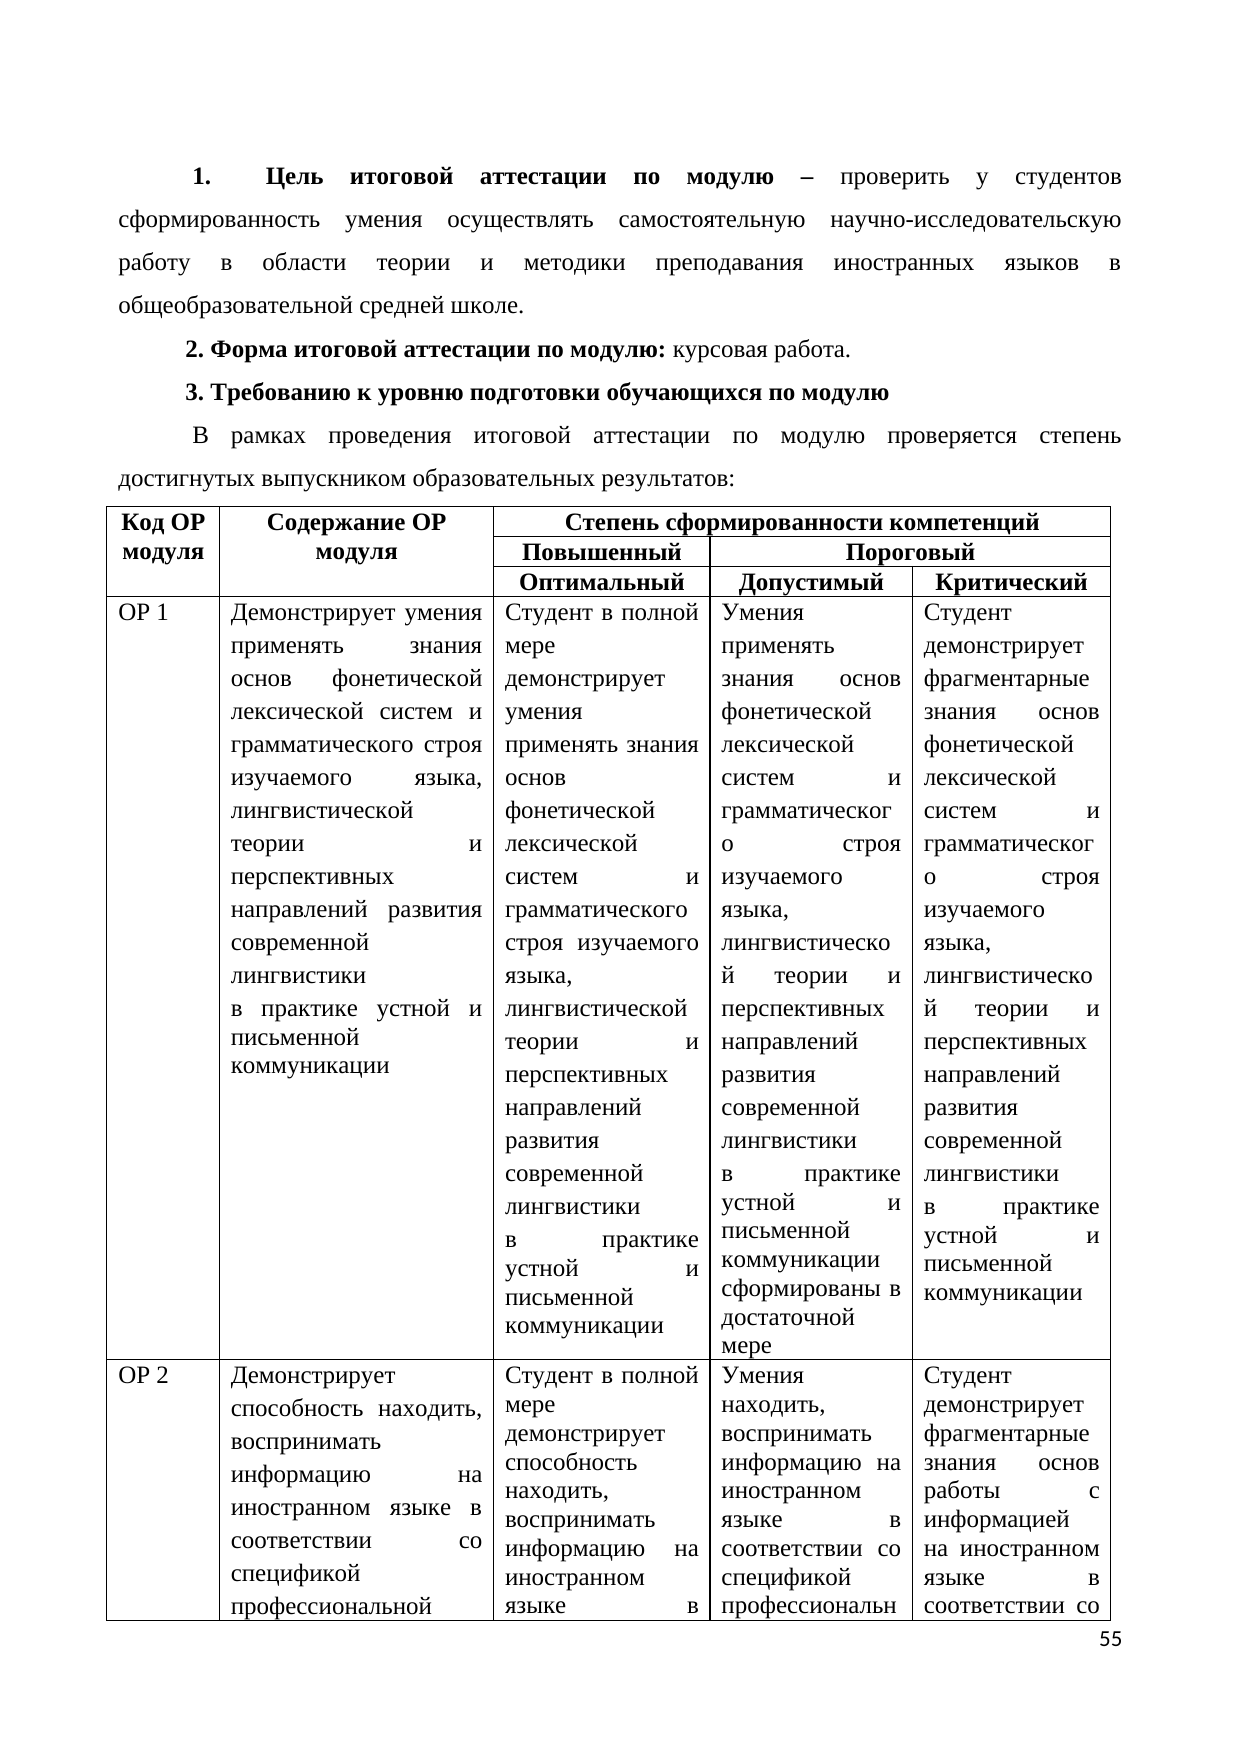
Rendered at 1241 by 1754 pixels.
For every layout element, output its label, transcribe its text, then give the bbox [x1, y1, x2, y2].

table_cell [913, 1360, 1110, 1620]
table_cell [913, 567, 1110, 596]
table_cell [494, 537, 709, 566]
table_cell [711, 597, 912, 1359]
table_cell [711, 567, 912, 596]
text 3. Требованию к уровню подготовки обучающихся по модулю [185, 377, 1122, 406]
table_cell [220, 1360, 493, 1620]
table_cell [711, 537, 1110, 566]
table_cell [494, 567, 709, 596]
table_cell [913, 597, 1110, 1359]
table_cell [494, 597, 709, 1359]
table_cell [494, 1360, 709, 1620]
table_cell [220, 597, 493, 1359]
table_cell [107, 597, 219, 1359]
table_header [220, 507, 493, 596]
text 2. Форма итоговой аттестации по модулю: курсовая работа. [185, 334, 1122, 362]
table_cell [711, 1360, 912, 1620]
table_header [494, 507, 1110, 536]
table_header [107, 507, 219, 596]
text В рамках проведения итоговой аттестации по модулю проверяется степень достигнутых выпускником образовательных результатов: [118, 420, 1122, 492]
list Цель итоговой аттестации по модулю – проверить у студентов сформированность умения осуществлять самостоятельную научно-исследовательскую работу в области теории и методики преподавания иностранных языков в общеобразовательной средней школе. [118, 161, 1122, 319]
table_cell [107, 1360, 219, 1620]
